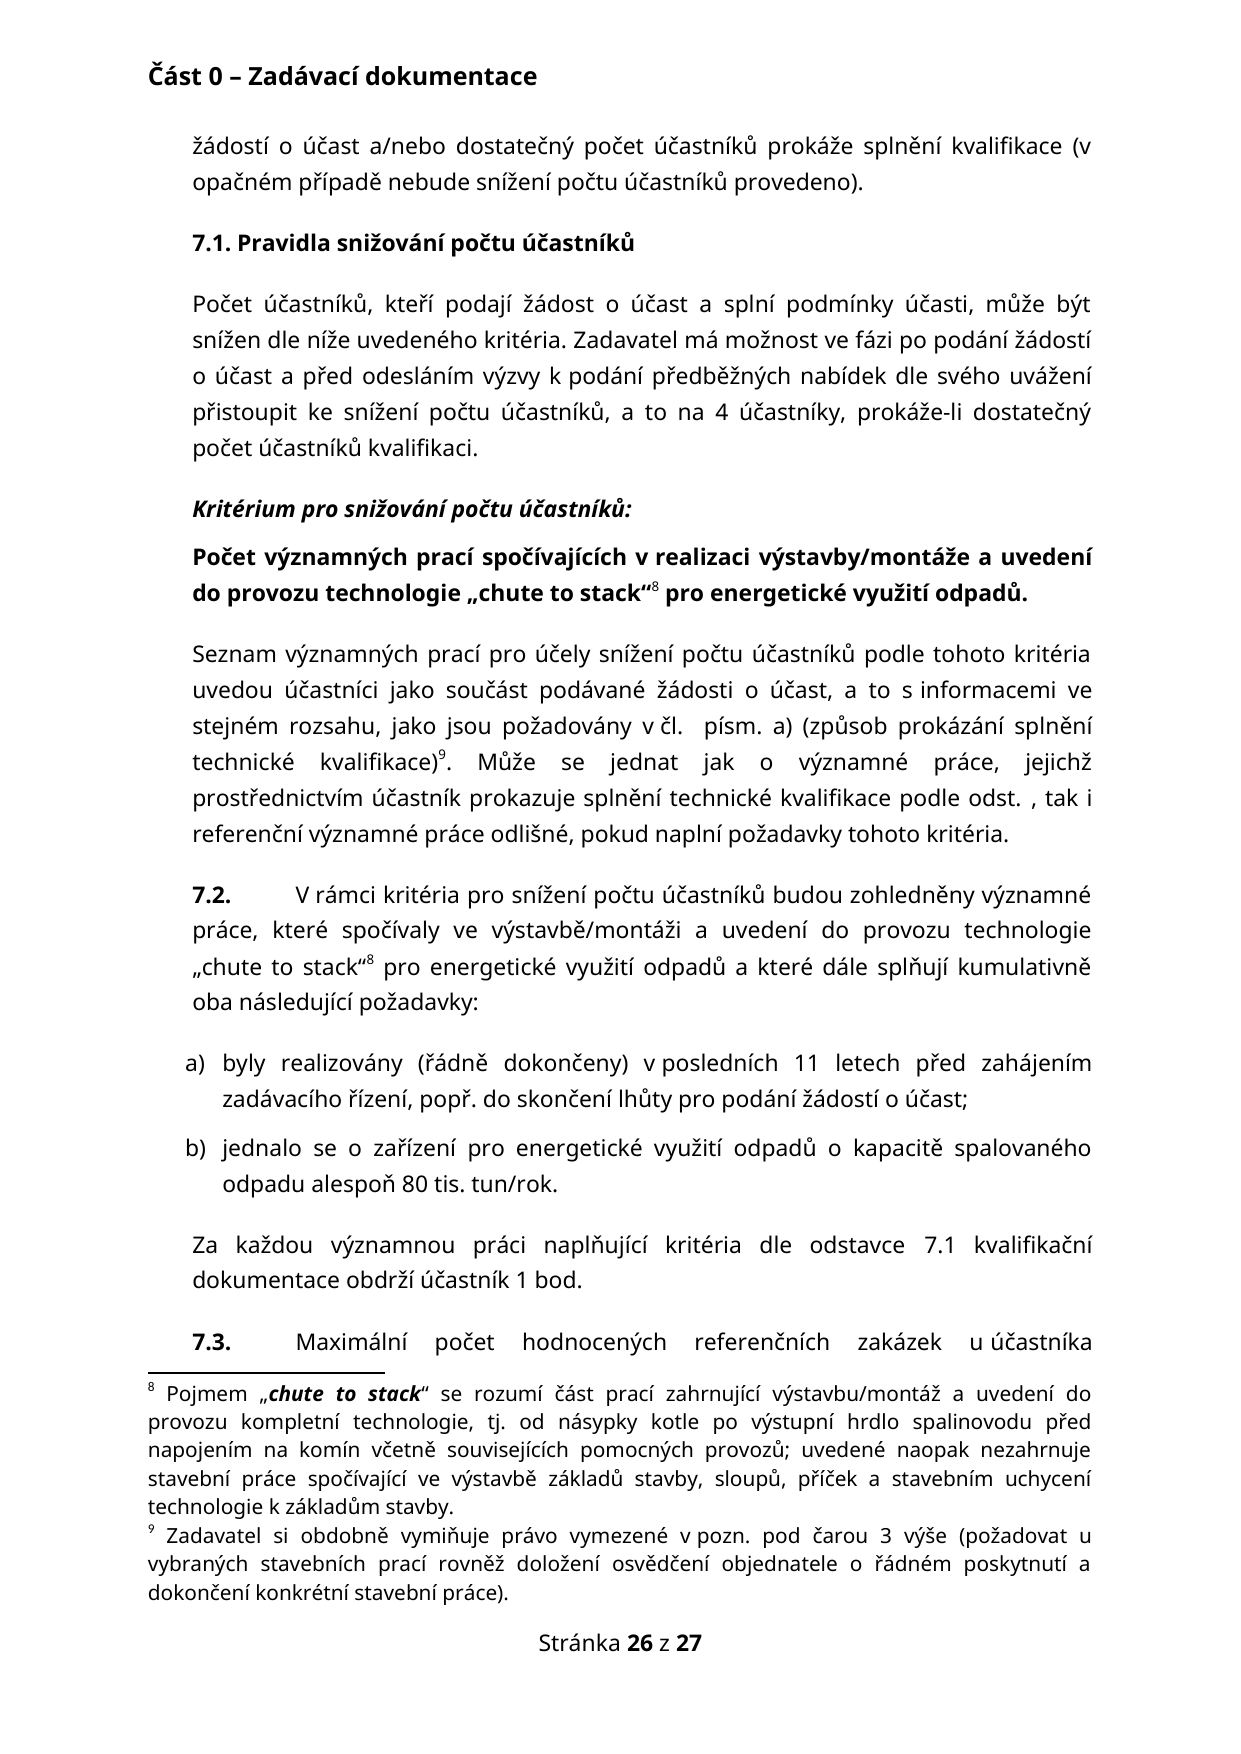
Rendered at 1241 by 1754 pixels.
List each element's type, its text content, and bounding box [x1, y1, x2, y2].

subtitle V rámci kritéria pro snížení počtu účastníků budou zohledněny významné práce, které spočívaly ve výstavbě/montáži a uvedení do provozu technologie „chute to stack“8 pro energetické využití odpadů a které dále splňují kumulativně oba následující požadavky: [192, 878, 1092, 1018]
subtitle Pravidla snižování počtu účastníků [192, 227, 1092, 258]
list byly realizovány (řádně dokončeny) v posledních 11 letech před zahájením zadávacího řízení, popř. do skončení lhůty pro podání žádostí o účast; [185, 1047, 1092, 1114]
text Počet účastníků, kteří podají žádost o účast a splní podmínky účasti, může být snížen dle níže uvedeného kritéria. Zadavatel má možnost ve fázi po podání žádostí o účast a před odesláním výzvy k podání předběžných nabídek dle svého uvážení přistoupit ke snížení počtu účastníků, a to na 4 účastníky, prokáže-li dostatečný počet účastníků kvalifikaci. [192, 288, 1092, 463]
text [192, 130, 1092, 197]
list jednalo se o zařízení pro energetické využití odpadů o kapacitě spalovaného odpadu alespoň 80 tis. tun/rok. [185, 1132, 1092, 1199]
text Seznam významných prací pro účely snížení počtu účastníků podle tohoto kritéria uvedou účastníci jako součást podávané žádosti o účast, a to s informacemi ve stejném rozsahu, jako jsou požadovány v čl. 4.4 písm. a) (způsob prokázání splnění technické kvalifikace). Může se jednat jak o významné práce, jejichž prostřednictvím účastník prokazuje splnění technické kvalifikace podle odst. 4.4, tak i referenční významné práce odlišné, pokud naplní požadavky tohoto kritéria. [192, 638, 1092, 849]
text Počet významných prací spočívajících v realizaci výstavby/montáže a uvedení do provozu technologie „chute to stack“ pro energetické využití odpadů. [192, 541, 1092, 608]
text Za každou významnou práci naplňující kritéria dle odstavce 7.1 kvalifikační dokumentace obdrží účastník 1 bod. [192, 1228, 1092, 1296]
text Kritérium pro snižování počtu účastníků: [192, 493, 1092, 524]
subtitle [192, 1325, 1092, 1357]
